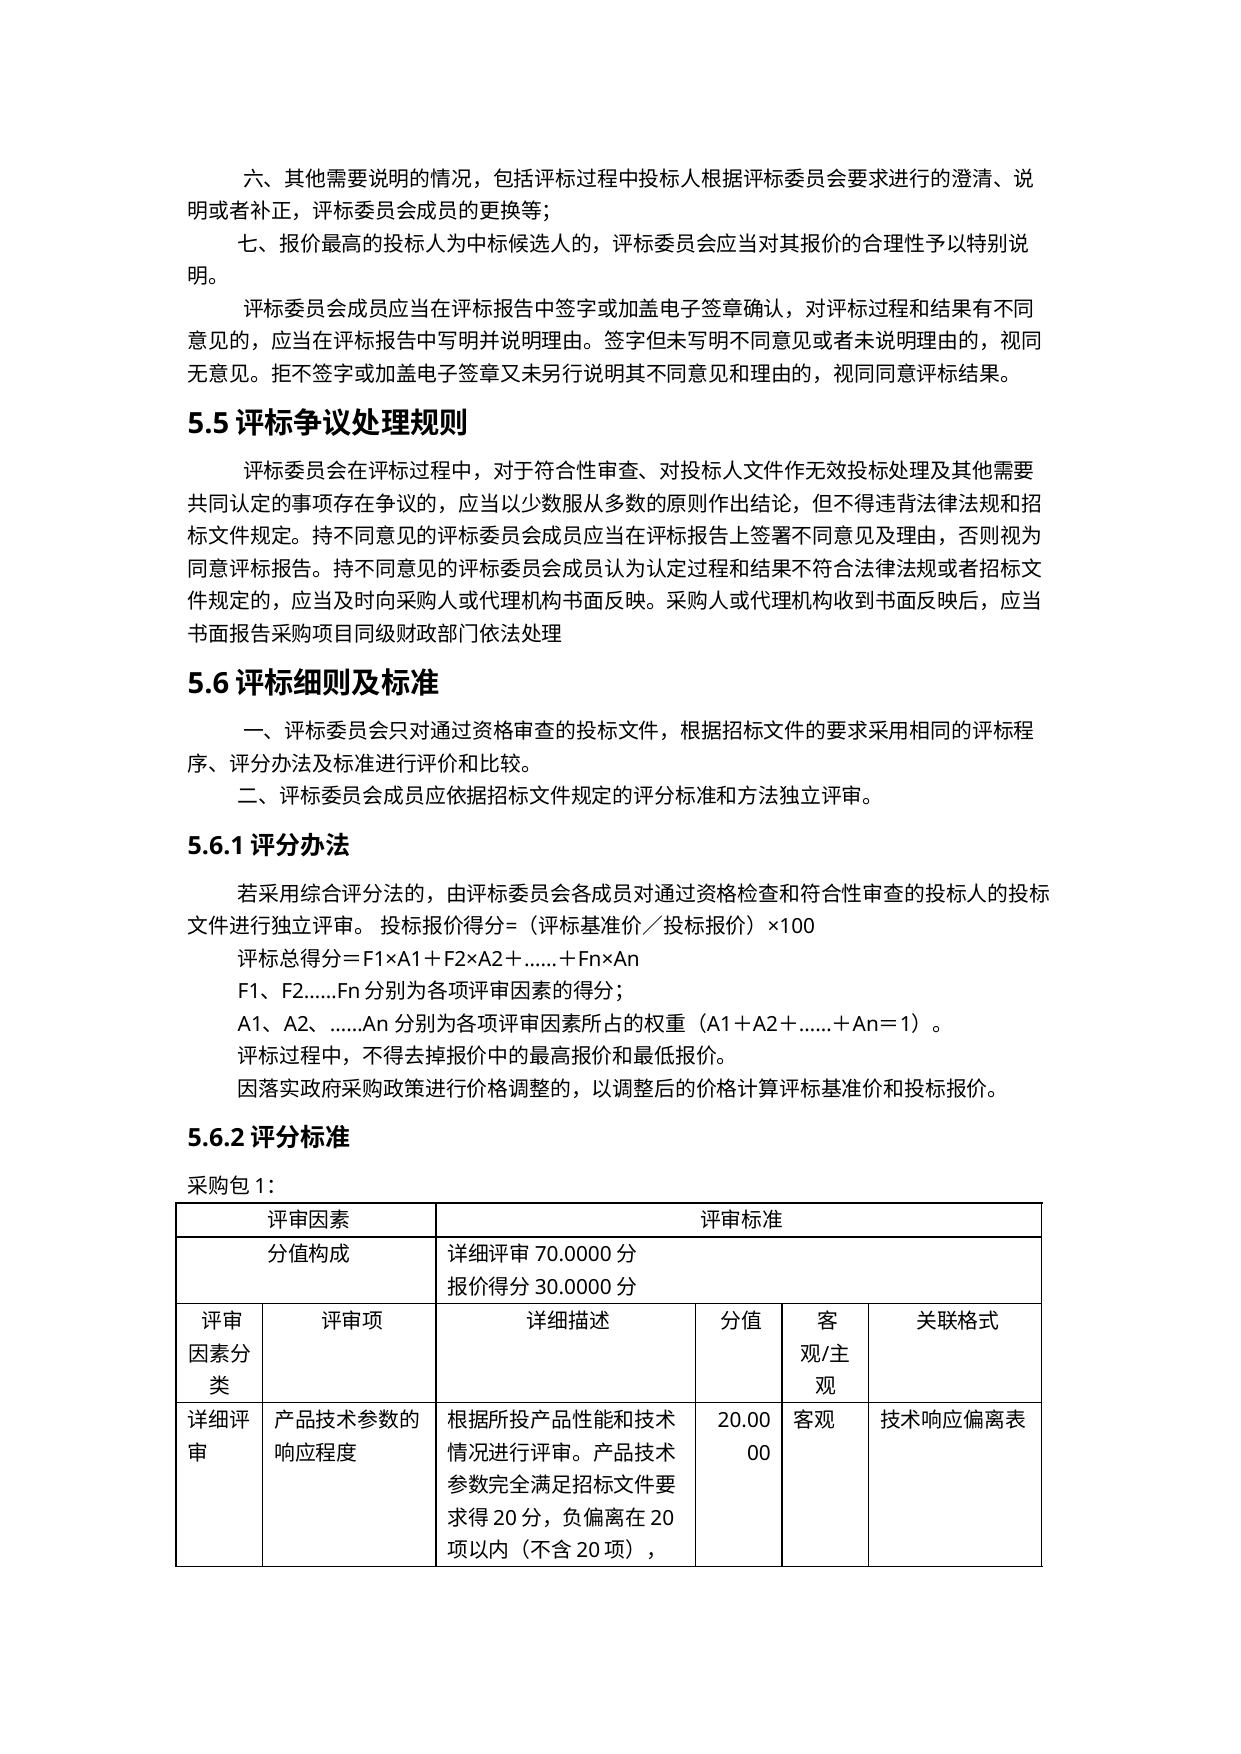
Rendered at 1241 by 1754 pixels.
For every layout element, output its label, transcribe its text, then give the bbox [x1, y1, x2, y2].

text 5.6评标细则及标准 [187, 649, 1053, 714]
text 因落实政府采购政策进行价格调整的，以调整后的价格计算评标基准价和投标报价。 [187, 1072, 1053, 1104]
text F1、F2……Fn分别为各项评审因素的得分； [187, 974, 1053, 1007]
table_cell 详细评审 [177, 1403, 262, 1566]
text 七、报价最高的投标人为中标候选人的，评标委员会应当对其报价的合理性予以特别说明。 [187, 227, 1053, 292]
text 5.5评标争议处理规则 [187, 389, 1053, 454]
table_cell 技术响应偏离表 [869, 1403, 1041, 1566]
table_cell 客观/主观 [783, 1304, 868, 1402]
table_cell 分值 [696, 1304, 781, 1402]
text 六、其他需要说明的情况，包括评标过程中投标人根据评标委员会要求进行的澄清、说明或者补正，评标委员会成员的更换等； [187, 162, 1053, 227]
text 5.6.1评分办法 [187, 812, 1053, 877]
text 评标过程中，不得去掉报价中的最高报价和最低报价。 [187, 1039, 1053, 1072]
table_cell 产品技术参数的响应程度 [263, 1403, 435, 1566]
table_cell 评审因素分类 [177, 1304, 262, 1402]
table_cell 详细描述 [437, 1304, 695, 1402]
text 一、评标委员会只对通过资格审查的投标文件，根据招标文件的要求采用相同的评标程序、评分办法及标准进行评价和比较。 [187, 714, 1053, 779]
text 评标总得分＝F1×A1＋F2×A2＋……＋Fn×An [187, 942, 1053, 974]
table_cell 分值构成 [177, 1238, 435, 1303]
text 5.6.2评分标准 [187, 1104, 1053, 1169]
table_cell 详细评审70.0000分 报价得分30.0000分 [437, 1238, 1041, 1303]
table_cell 20.0000 [696, 1403, 781, 1566]
text 二、评标委员会成员应依据招标文件规定的评分标准和方法独立评审。 [187, 779, 1053, 812]
table_header 评审标准 [437, 1204, 1041, 1236]
text 若采用综合评分法的，由评标委员会各成员对通过资格检查和符合性审查的投标人的投标文件进行独立评审。 投标报价得分=（评标基准价／投标报价）×100 [187, 877, 1053, 942]
table_header 评审因素 [177, 1204, 435, 1236]
table_cell 关联格式 [869, 1304, 1041, 1402]
text 评标委员会在评标过程中，对于符合性审查、对投标人文件作无效投标处理及其他需要共同认定的事项存在争议的，应当以少数服从多数的原则作出结论，但不得违背法律法规和招标文件规定。持不同意见的评标委员会成员应当在评标报告上签署不同意见及理由，否则视为同意评标报告。持不同意见的评标委员会成员认为认定过程和结果不符合法律法规或者招标文件规定的，应当及时向采购人或代理机构书面反映。采购人或代理机构收到书面反映后，应当书面报告采购项目同级财政部门依法处理 [187, 454, 1053, 649]
text 评标委员会成员应当在评标报告中签字或加盖电子签章确认，对评标过程和结果有不同意见的，应当在评标报告中写明并说明理由。签字但未写明不同意见或者未说明理由的，视同无意见。拒不签字或加盖电子签章又未另行说明其不同意见和理由的，视同同意评标结果。 [187, 292, 1053, 389]
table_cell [437, 1403, 695, 1566]
table_cell 客观 [783, 1403, 868, 1566]
table_cell 评审项 [263, 1304, 435, 1402]
text A1、A2、……An 分别为各项评审因素所占的权重（A1＋A2＋……＋An＝1）。 [187, 1007, 1053, 1039]
text 采购包1： [187, 1169, 1053, 1202]
